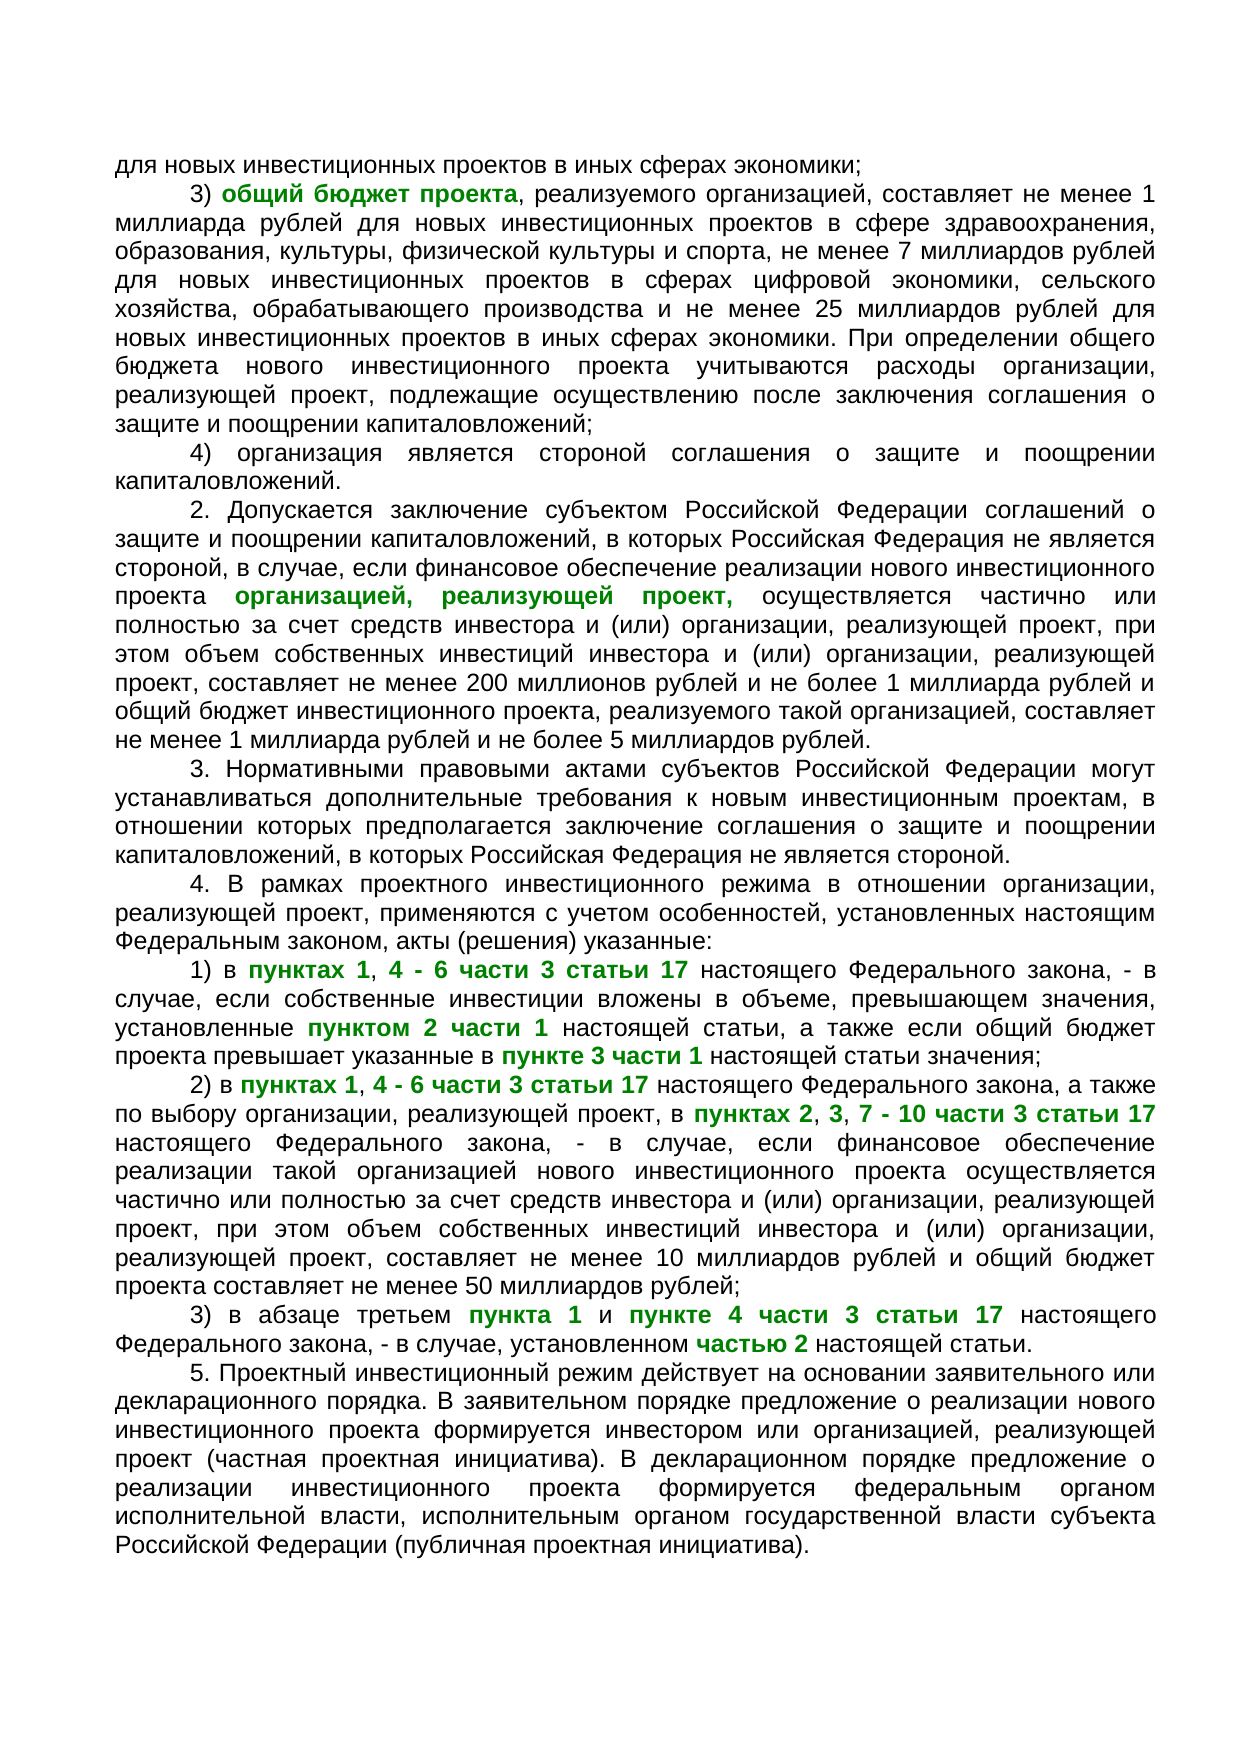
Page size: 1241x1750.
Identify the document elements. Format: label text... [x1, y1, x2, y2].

text 3. Нормативными правовыми актами субъектов Российской Федерации могут устанавливаться дополнительные требования к новым инвестиционным проектам, в отношении которых предполагается заключение соглашения о защите и поощрении капиталовложений, в которых Российская Федерация не является стороной. [114, 754, 1157, 869]
text 4. В рамках проектного инвестиционного режима в отношении организации, реализующей проект, применяются с учетом особенностей, установленных настоящим Федеральным законом, акты (решения) указанные: [114, 869, 1157, 955]
text 5. Проектный инвестиционный режим действует на основании заявительного или декларационного порядка. В заявительном порядке предложение о реализации нового инвестиционного проекта формируется инвестором или организацией, реализующей проект (частная проектная инициатива). В декларационном порядке предложение о реализации инвестиционного проекта формируется федеральным органом исполнительной власти, исполнительным органом государственной власти субъекта Российской Федерации (публичная проектная инициатива). [114, 1357, 1157, 1559]
text 2. Допускается заключение субъектом Российской Федерации соглашений о защите и поощрении капиталовложений, в которых Российская Федерация не является стороной, в случае, если финансовое обеспечение реализации нового инвестиционного проекта организацией, реализующей проект, осуществляется частично или полностью за счет средств инвестора и (или) организации, реализующей проект, при этом объем собственных инвестиций инвестора и (или) организации, реализующей проект, составляет не менее 200 миллионов рублей и не более 1 миллиарда рублей и общий бюджет инвестиционного проекта, реализуемого такой организацией, составляет не менее 1 миллиарда рублей и не более 5 миллиардов рублей. [114, 495, 1157, 754]
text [114, 150, 1157, 179]
text 3) в абзаце третьем пункта 1 и пункте 4 части 3 статьи 17 настоящего Федерального закона, - в случае, установленном частью 2 настоящей статьи. [114, 1300, 1157, 1357]
text 1) в пунктах 1, 4 - 6 части 3 статьи 17 настоящего Федерального закона, - в случае, если собственные инвестиции вложены в объеме, превышающем значения, установленные пунктом 2 части 1 настоящей статьи, а также если общий бюджет проекта превышает указанные в пункте 3 части 1 настоящей статьи значения; [114, 955, 1157, 1070]
text 3) общий бюджет проекта, реализуемого организацией, составляет не менее 1 миллиарда рублей для новых инвестиционных проектов в сфере здравоохранения, образования, культуры, физической культуры и спорта, не менее 7 миллиардов рублей для новых инвестиционных проектов в сферах цифровой экономики, сельского хозяйства, обрабатывающего производства и не менее 25 миллиардов рублей для новых инвестиционных проектов в иных сферах экономики. При определении общего бюджета нового инвестиционного проекта учитываются расходы организации, реализующей проект, подлежащие осуществлению после заключения соглашения о защите и поощрении капиталовложений; [114, 179, 1157, 437]
text 2) в пунктах 1, 4 - 6 части 3 статьи 17 настоящего Федерального закона, а также по выбору организации, реализующей проект, в пунктах 2, 3, 7 - 10 части 3 статьи 17 настоящего Федерального закона, - в случае, если финансовое обеспечение реализации такой организацией нового инвестиционного проекта осуществляется частично или полностью за счет средств инвестора и (или) организации, реализующей проект, при этом объем собственных инвестиций инвестора и (или) организации, реализующей проект, составляет не менее 10 миллиардов рублей и общий бюджет проекта составляет не менее 50 миллиардов рублей; [114, 1070, 1157, 1300]
text 4) организация является стороной соглашения о защите и поощрении капиталовложений. [114, 437, 1157, 495]
